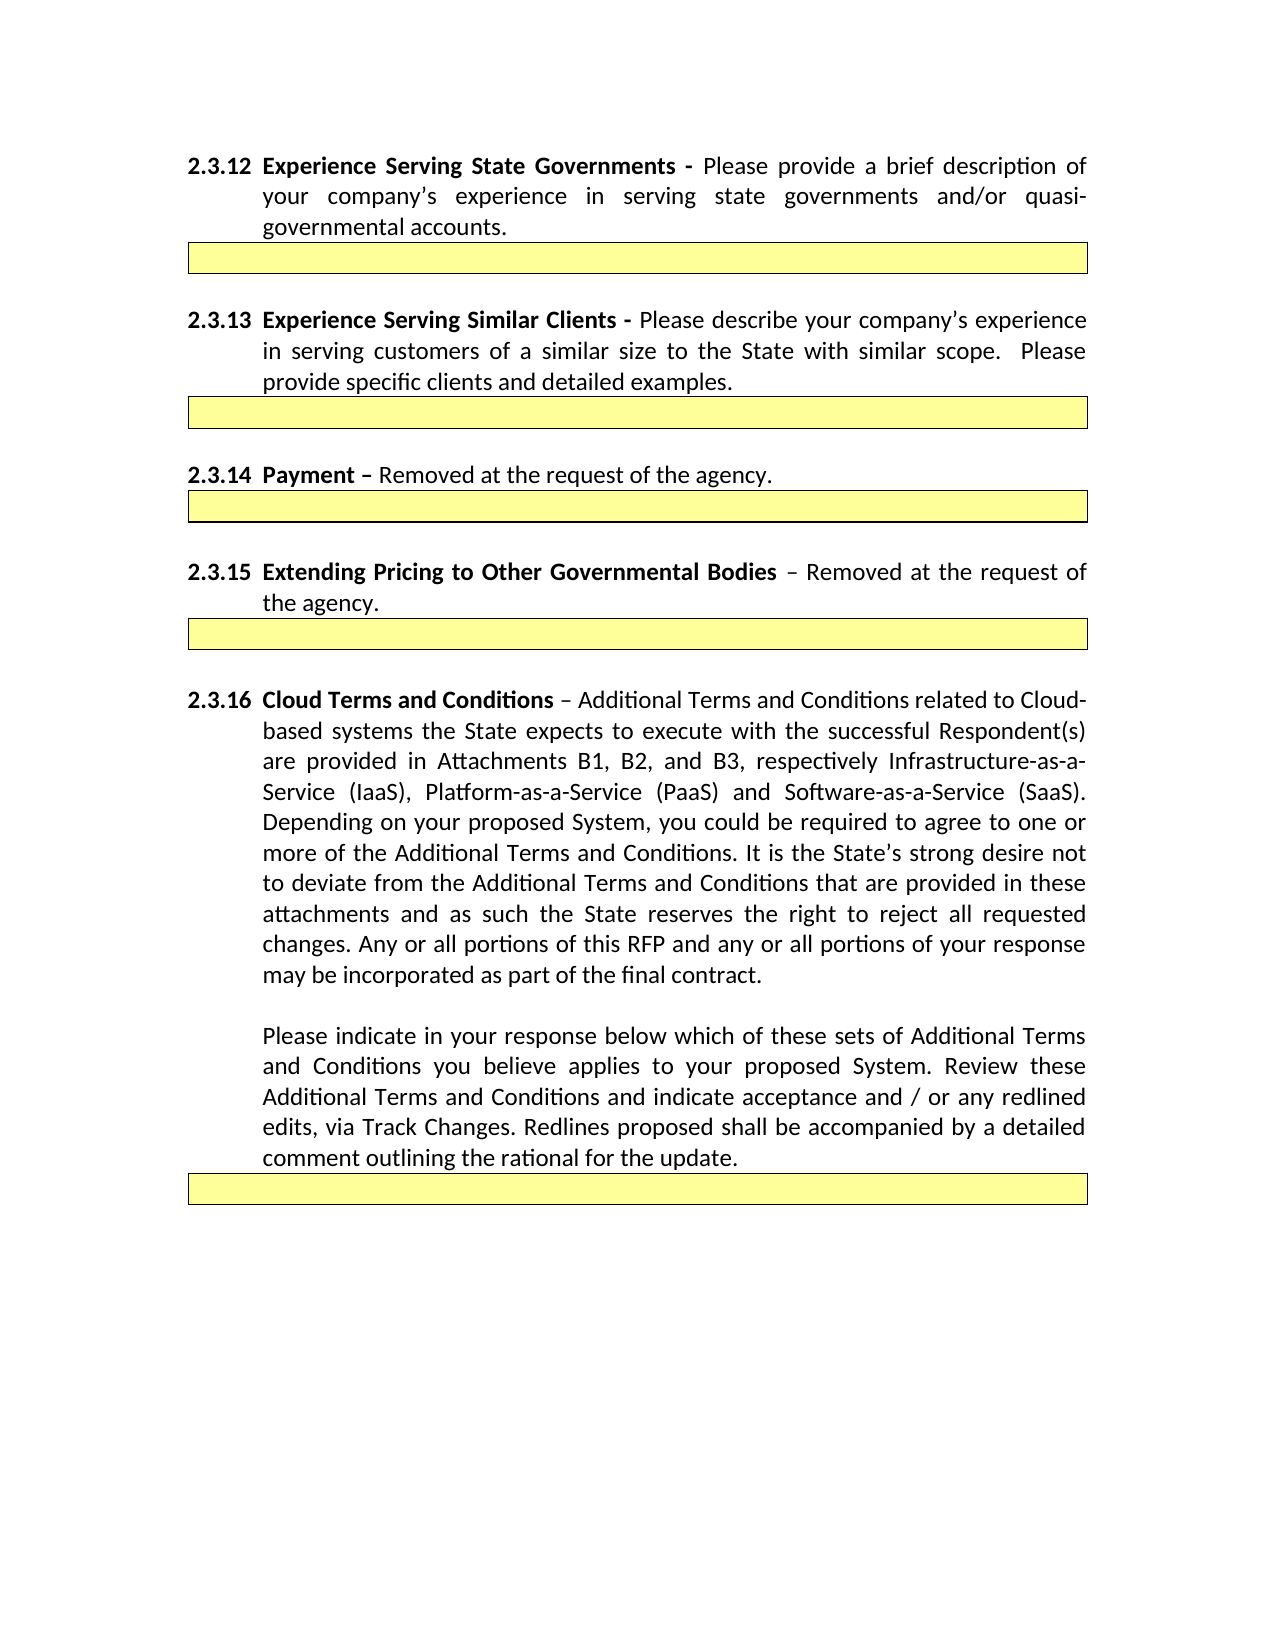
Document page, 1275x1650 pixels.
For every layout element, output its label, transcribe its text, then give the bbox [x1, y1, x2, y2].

list Payment – Removed at the request of the agency. [187, 459, 1087, 490]
table_header [189, 243, 1087, 273]
list Experience Serving Similar Clients - Please describe your company’s experience in serving customers of a similar size to the State with similar scope. Please provide specific clients and detailed examples. [187, 305, 1087, 396]
table_header [189, 1174, 1087, 1204]
table_header [189, 619, 1087, 649]
table_header [189, 491, 1087, 521]
list Cloud Terms and Conditions – Additional Terms and Conditions related to Cloud-based systems the State expects to execute with the successful Respondent(s) are provided in Attachments B1, B2, and B3, respectively Infrastructure-as-a-Service (IaaS), Platform-as-a-Service (PaaS) and Software-as-a-Service (SaaS). Depending on your proposed System, you could be required to agree to one or more of the Additional Terms and Conditions. It is the State’s strong desire not to deviate from the Additional Terms and Conditions that are provided in these attachments and as such the State reserves the right to reject all requested changes. Any or all portions of this RFP and any or all portions of your response may be incorporated as part of the final contract. [187, 684, 1087, 989]
text Please indicate in your response below which of these sets of Additional Terms and Conditions you believe applies to your proposed System. Review these Additional Terms and Conditions and indicate acceptance and / or any redlined edits, via Track Changes. Redlines proposed shall be accompanied by a detailed comment outlining the rational for the update. [262, 1020, 1087, 1173]
list Experience Serving State Governments - Please provide a brief description of your company’s experience in serving state governments and/or quasi-governmental accounts. [187, 150, 1087, 242]
table_header [189, 397, 1087, 428]
list Extending Pricing to Other Governmental Bodies – Removed at the request of the agency. [187, 557, 1087, 618]
